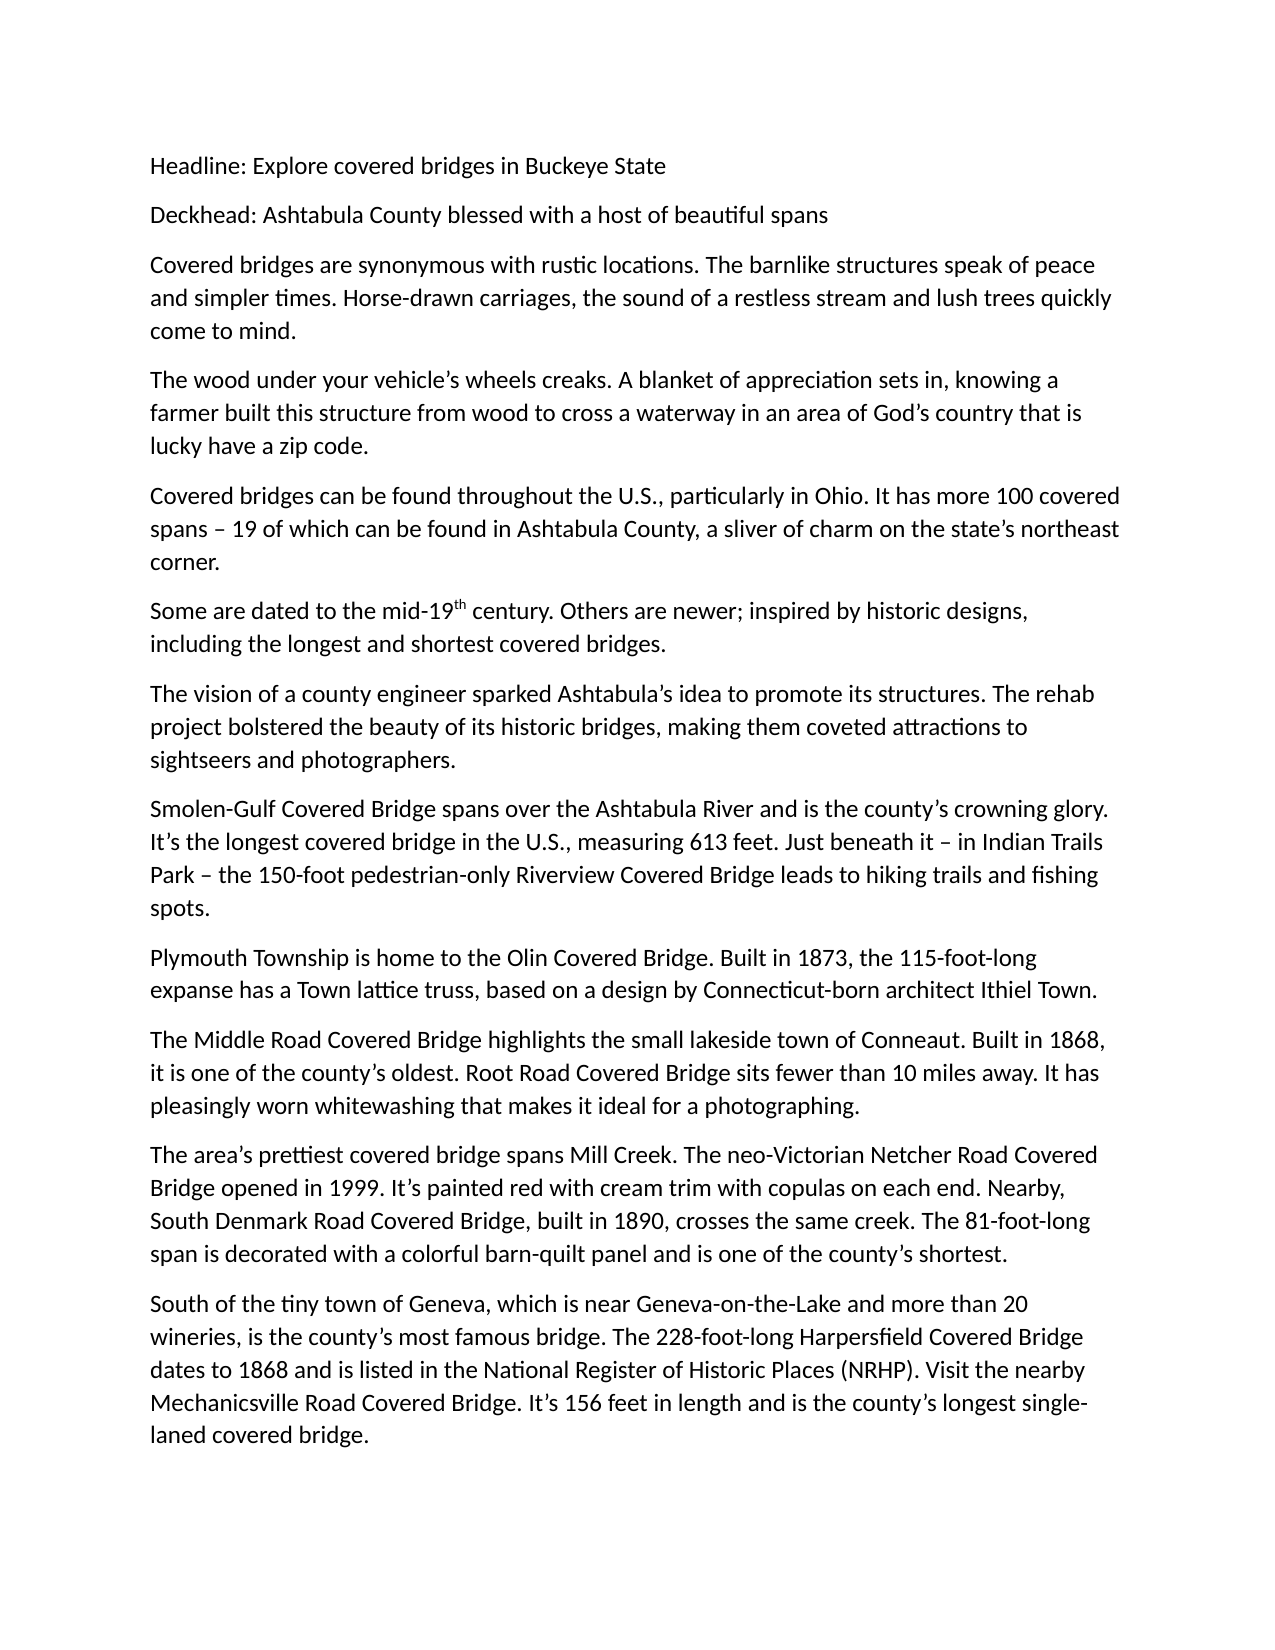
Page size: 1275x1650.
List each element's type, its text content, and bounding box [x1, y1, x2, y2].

text The area’s prettiest covered bridge spans Mill Creek. The neo-Victorian Netcher Road Covered Bridge opened in 1999. It’s painted red with cream trim with copulas on each end. Nearby, South Denmark Road Covered Bridge, built in 1890, crosses the same creek. The 81-foot-long span is decorated with a colorful barn-quilt panel and is one of the county’s shortest. [150, 1139, 1125, 1269]
text The Middle Road Covered Bridge highlights the small lakeside town of Conneaut. Built in 1868, it is one of the county’s oldest. Root Road Covered Bridge sits fewer than 10 miles away. It has pleasingly worn whitewashing that makes it ideal for a photographing. [150, 1024, 1125, 1121]
text Smolen-Gulf Covered Bridge spans over the Ashtabula River and is the county’s crowning glory. It’s the longest covered bridge in the U.S., measuring 613 feet. Just beneath it – in Indian Trails Park – the 150-foot pedestrian-only Riverview Covered Bridge leads to hiking trails and fishing spots. [150, 793, 1125, 923]
text Covered bridges can be found throughout the U.S., particularly in Ohio. It has more 100 covered spans – 19 of which can be found in Ashtabula County, a sliver of charm on the state’s northeast corner. [150, 480, 1125, 576]
text The wood under your vehicle’s wheels creaks. A blanket of appreciation sets in, knowing a farmer built this structure from wood to cross a waterway in an area of God’s country that is lucky have a zip code. [150, 364, 1125, 461]
text Deckhead: Ashtabula County blessed with a host of beautiful spans [150, 199, 1125, 230]
text Some are dated to the mid-19th century. Others are newer; inspired by historic designs, including the longest and shortest covered bridges. [150, 595, 1125, 659]
text Covered bridges are synonymous with rustic locations. The barnlike structures speak of peace and simpler times. Horse-drawn carriages, the sound of a restless stream and lush trees quickly come to mind. [150, 249, 1125, 346]
text Headline: Explore covered bridges in Buckeye State [150, 150, 1125, 181]
text The vision of a county engineer sparked Ashtabula’s idea to promote its structures. The rehab project bolstered the beauty of its historic bridges, making them coveted attractions to sightseers and photographers. [150, 678, 1125, 774]
text South of the tiny town of Geneva, which is near Geneva-on-the-Lake and more than 20 wineries, is the county’s most famous bridge. The 228-foot-long Harpersfield Covered Bridge dates to 1868 and is listed in the National Register of Historic Places (NRHP). Visit the nearby Mechanicsville Road Covered Bridge. It’s 156 feet in length and is the county’s longest single-laned covered bridge. [150, 1288, 1125, 1450]
text Plymouth Township is home to the Olin Covered Bridge. Built in 1873, the 115-foot-long expanse has a Town lattice truss, based on a design by Connecticut-born architect Ithiel Town. [150, 942, 1125, 1005]
